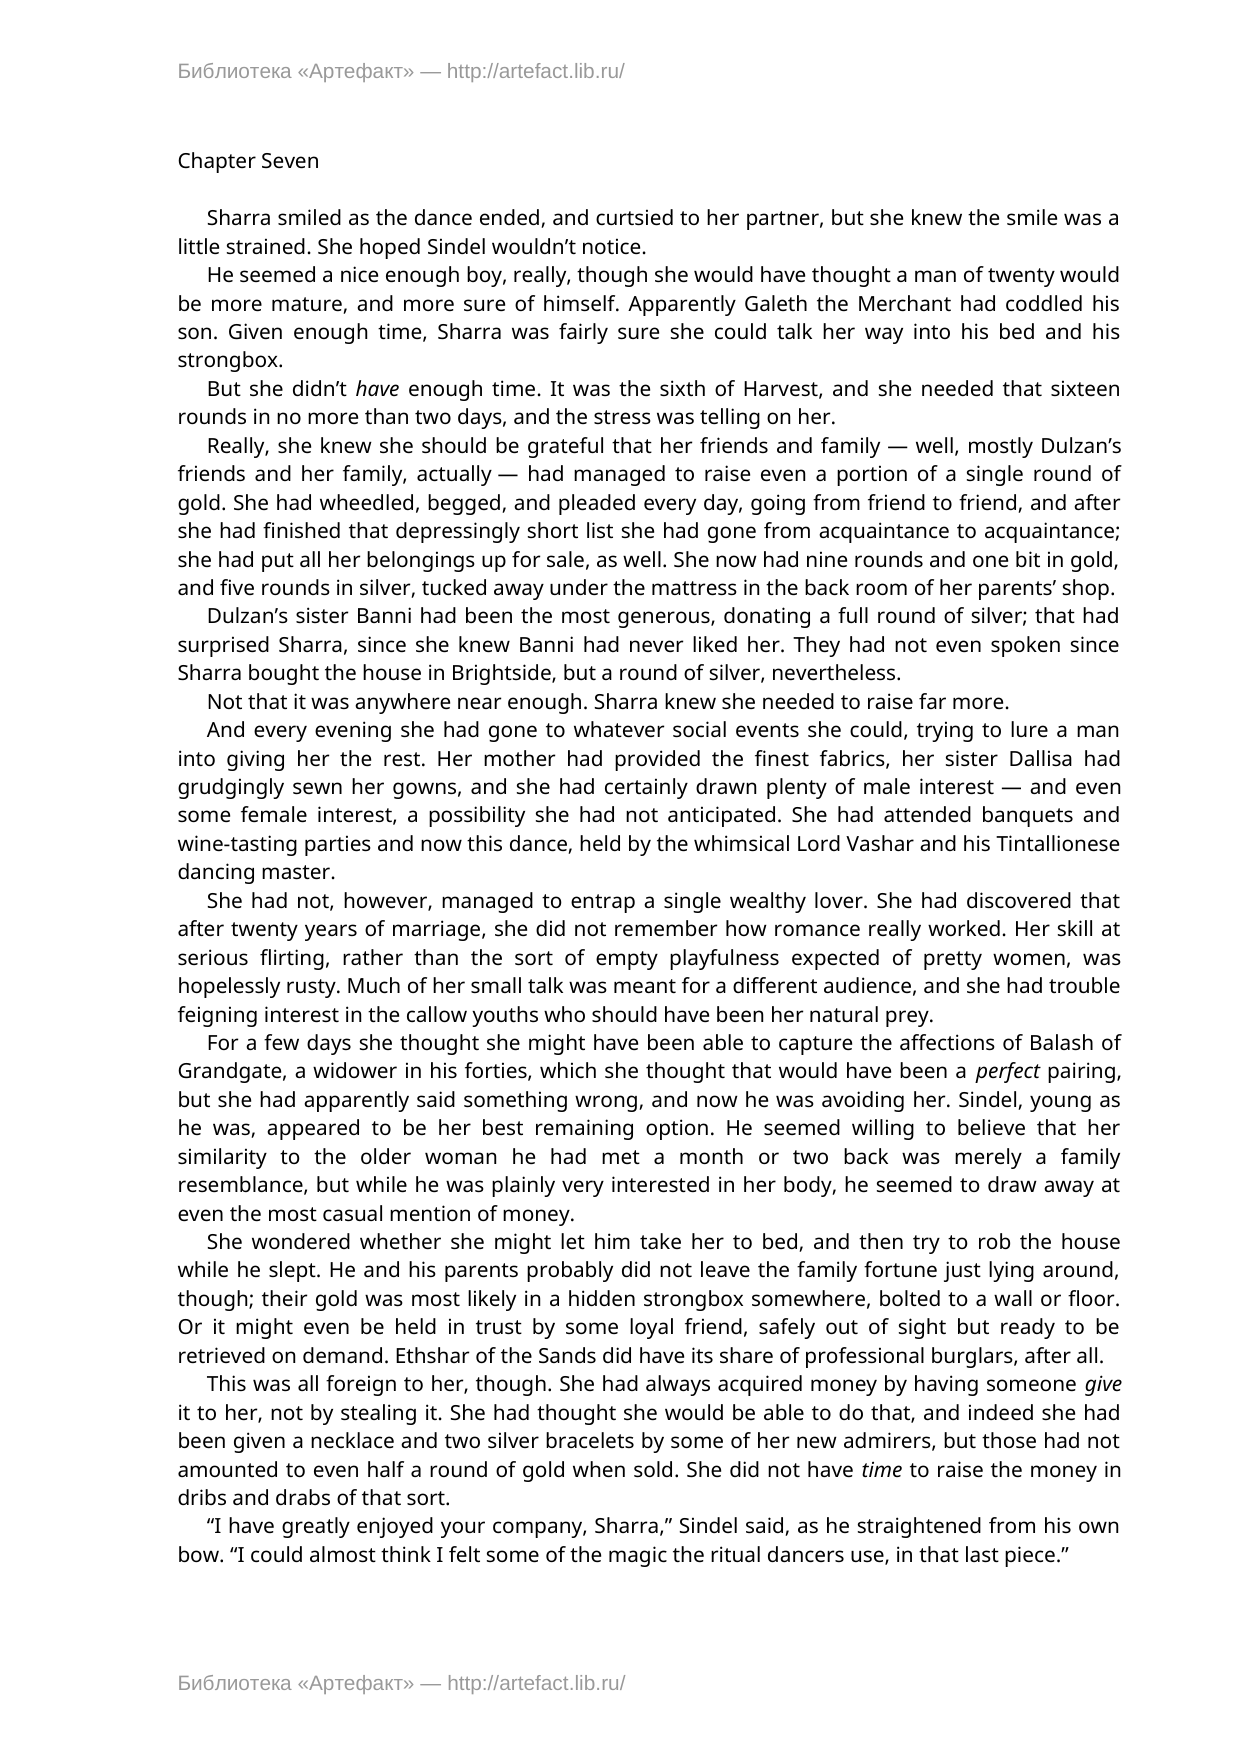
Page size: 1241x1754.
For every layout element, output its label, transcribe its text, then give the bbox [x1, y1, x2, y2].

subtitle Chapter Seven [177, 147, 1122, 175]
text He seemed a nice enough boy, really, though she would have thought a man of twenty would be more mature, and more sure of himself. Apparently Galeth the Merchant had coddled his son. Given enough time, Sharra was fairly sure she could talk her way into his bed and his strongbox. [177, 260, 1122, 374]
text For a few days she thought she might have been able to capture the affections of Balash of Grandgate, a widower in his forties, which she thought that would have been a perfect pairing, but she had apparently said something wrong, and now he was avoiding her. Sindel, young as he was, appeared to be her best remaining option. He seemed willing to believe that her similarity to the older woman he had met a month or two back was merely a family resemblance, but while he was plainly very interested in her body, he seemed to draw away at even the most casual mention of money. [177, 1028, 1122, 1227]
text This was all foreign to her, though. She had always acquired money by having someone give it to her, not by stealing it. She had thought she would be able to do that, and indeed she had been given a necklace and two silver bracelets by some of her new admirers, but those had not amounted to even half a round of gold when sold. She did not have time to raise the money in dribs and drabs of that sort. [177, 1369, 1122, 1512]
text Dulzan’s sister Banni had been the most generous, donating a full round of silver; that had surprised Sharra, since she knew Banni had never liked her. They had not even spoken since Sharra bought the house in Brightside, but a round of silver, nevertheless. [177, 602, 1122, 687]
text And every evening she had gone to whatever social events she could, trying to lure a man into giving her the rest. Her mother had provided the finest fabrics, her sister Dallisa had grudgingly sewn her gowns, and she had certainly drawn plenty of male interest — and even some female interest, a possibility she had not anticipated. She had attended banquets and wine-tasting parties and now this dance, held by the whimsical Lord Vashar and his Tintallionese dancing master. [177, 715, 1122, 886]
text “I have greatly enjoyed your company, Sharra,” Sindel said, as he straightened from his own bow. “I could almost think I felt some of the magic the ritual dancers use, in that last piece.” [177, 1512, 1122, 1568]
text She had not, however, managed to entrap a single wealthy lover. She had discovered that after twenty years of marriage, she did not remember how romance really worked. Her skill at serious flirting, rather than the sort of empty playfulness expected of pretty women, was hopelessly rusty. Much of her small talk was meant for a different audience, and she had trouble feigning interest in the callow youths who should have been her natural prey. [177, 886, 1122, 1028]
text Sharra smiled as the dance ended, and curtsied to her partner, but she knew the smile was a little strained. She hoped Sindel wouldn’t notice. [177, 203, 1122, 260]
text Really, she knew she should be grateful that her friends and family — well, mostly Dulzan’s friends and her family, actually — had managed to raise even a portion of a single round of gold. She had wheedled, begged, and pleaded every day, going from friend to friend, and after she had finished that depressingly short list she had gone from acquaintance to acquaintance; she had put all her belongings up for sale, as well. She now had nine rounds and one bit in gold, and five rounds in silver, tucked away under the mattress in the back room of her parents’ shop. [177, 431, 1122, 602]
text Not that it was anywhere near enough. Sharra knew she needed to raise far more. [177, 687, 1122, 715]
text She wondered whether she might let him take her to bed, and then try to rob the house while he slept. He and his parents probably did not leave the family fortune just lying around, though; their gold was most likely in a hidden strongbox somewhere, bolted to a wall or floor. Or it might even be held in trust by some loyal friend, safely out of sight but ready to be retrieved on demand. Ethshar of the Sands did have its share of professional burglars, after all. [177, 1227, 1122, 1369]
text But she didn’t have enough time. It was the sixth of Harvest, and she needed that sixteen rounds in no more than two days, and the stress was telling on her. [177, 374, 1122, 431]
